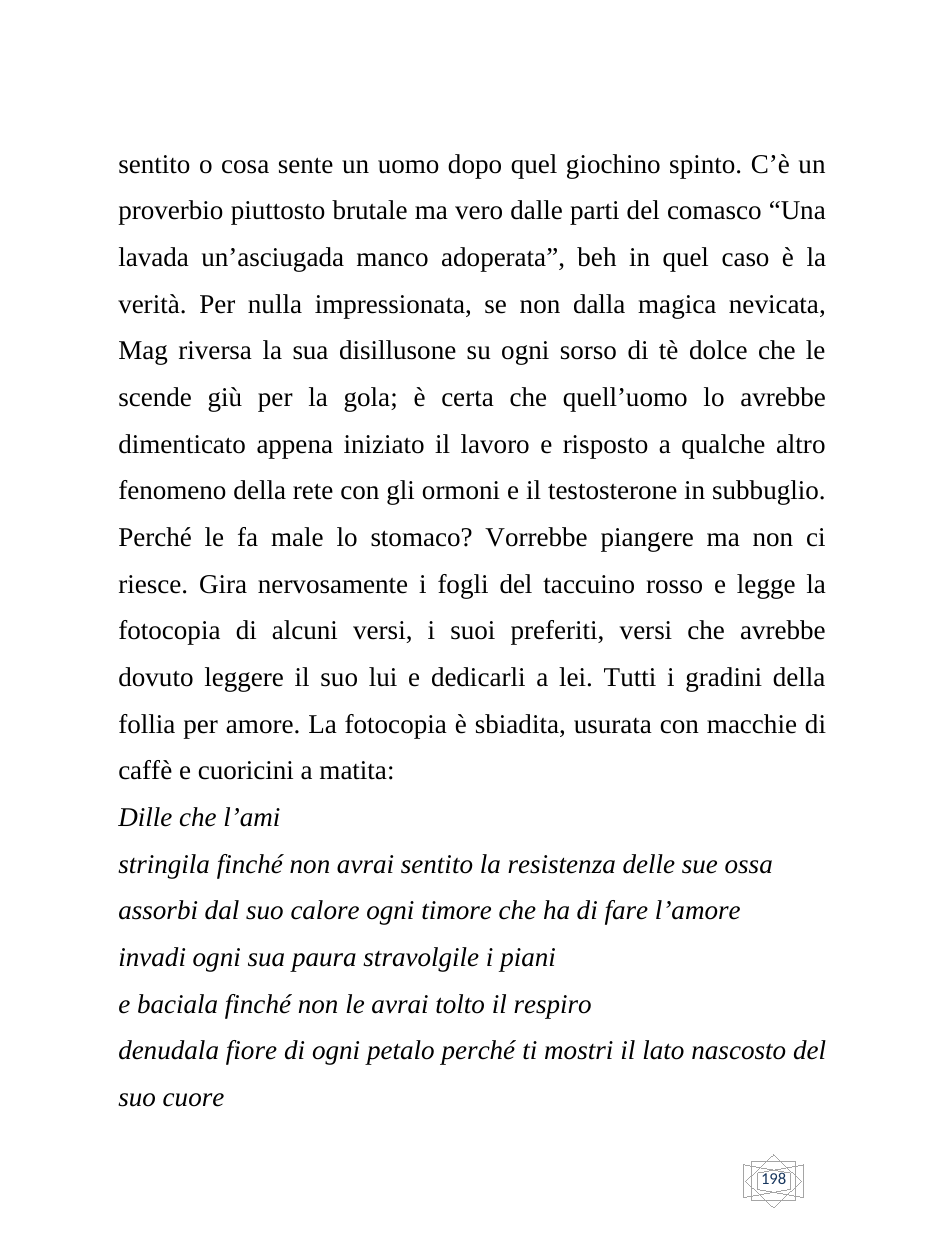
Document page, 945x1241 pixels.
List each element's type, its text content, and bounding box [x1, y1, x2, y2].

text invadi ogni sua paura stravolgile i piani [118, 941, 827, 972]
text e baciala finché non le avrai tolto il respiro [118, 988, 827, 1019]
text stringila finché non avrai sentito la resistenza delle sue ossa [118, 848, 827, 879]
text denudala fiore di ogni petalo perché ti mostri il lato nascosto del suo cuore [118, 1034, 827, 1112]
text Dille che l’ami [118, 801, 827, 832]
text assorbi dal suo calore ogni timore che ha di fare l’amore [118, 894, 827, 926]
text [118, 148, 827, 786]
